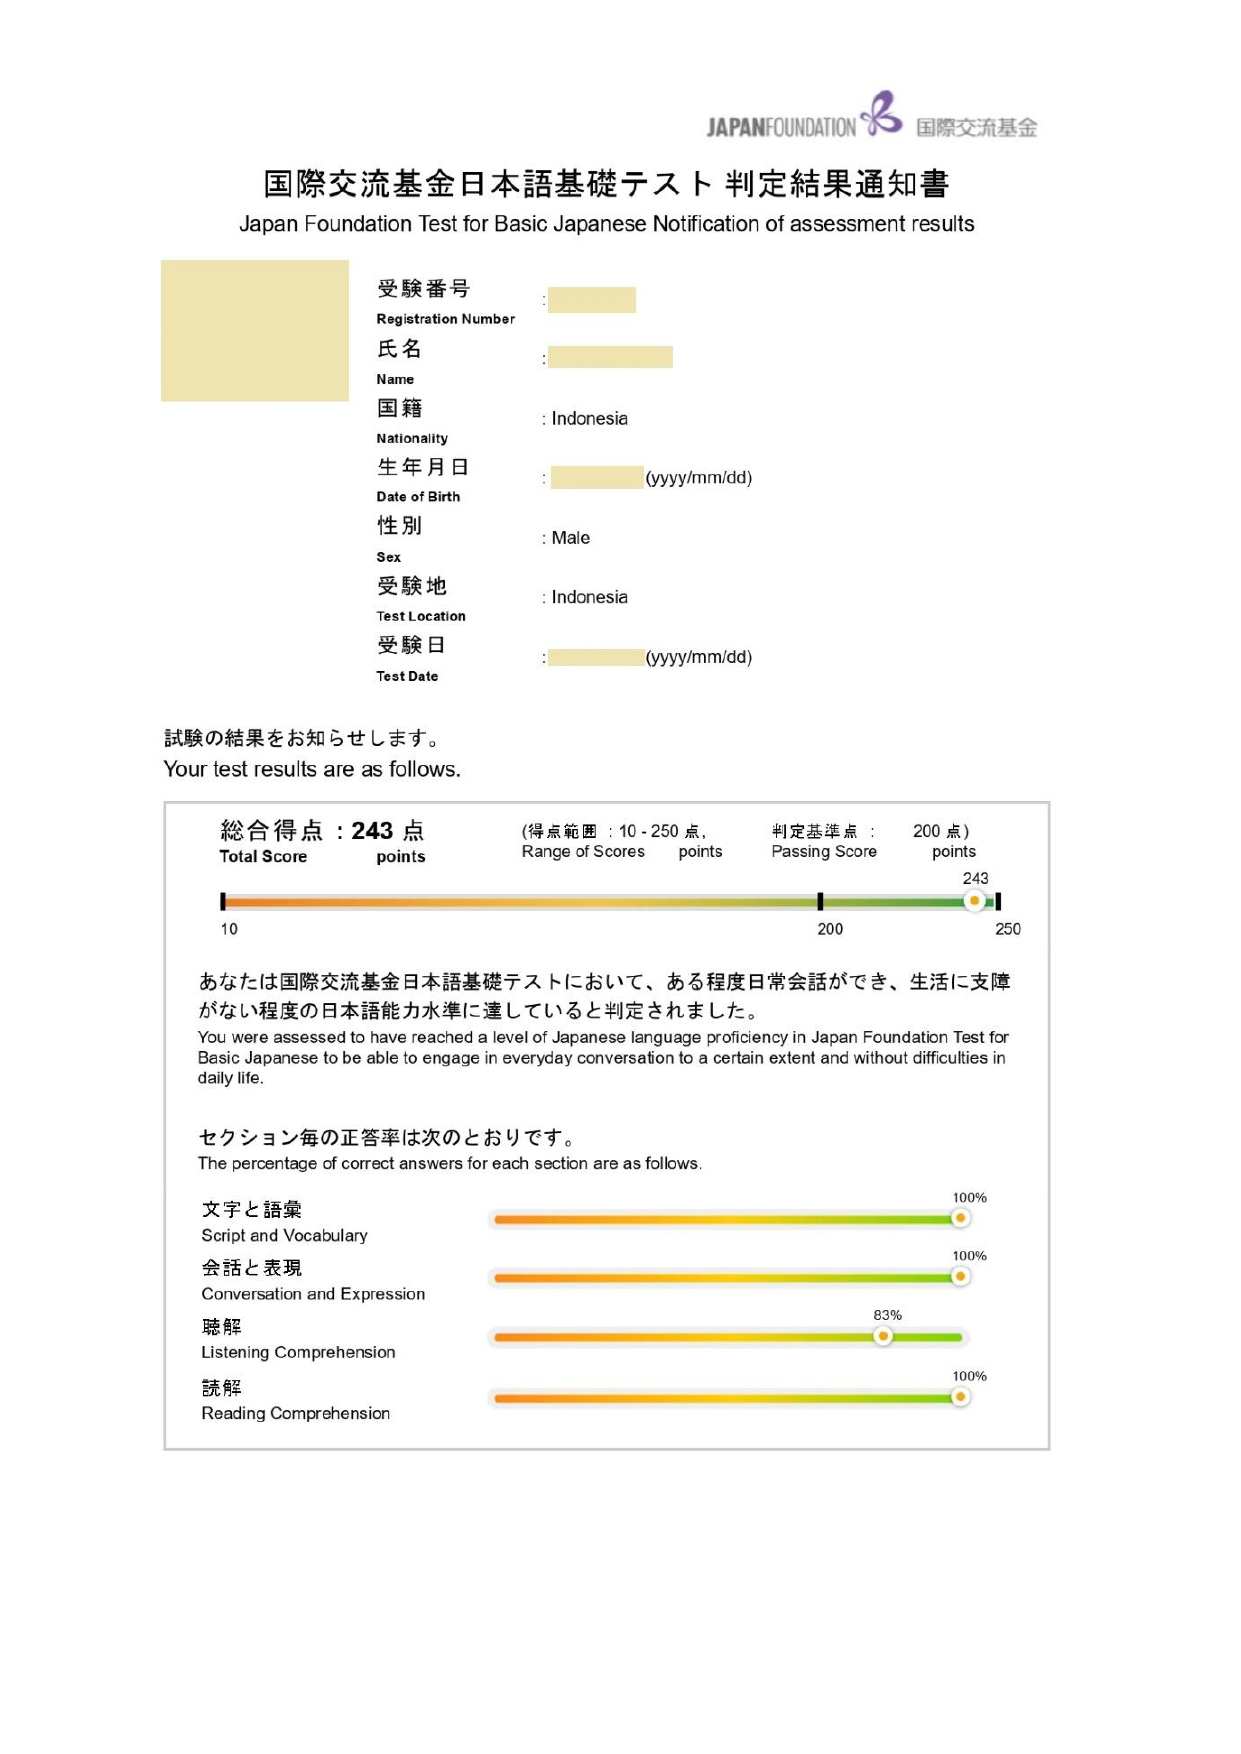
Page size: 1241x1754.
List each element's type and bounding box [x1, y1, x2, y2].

picture [102, 70, 1110, 1494]
